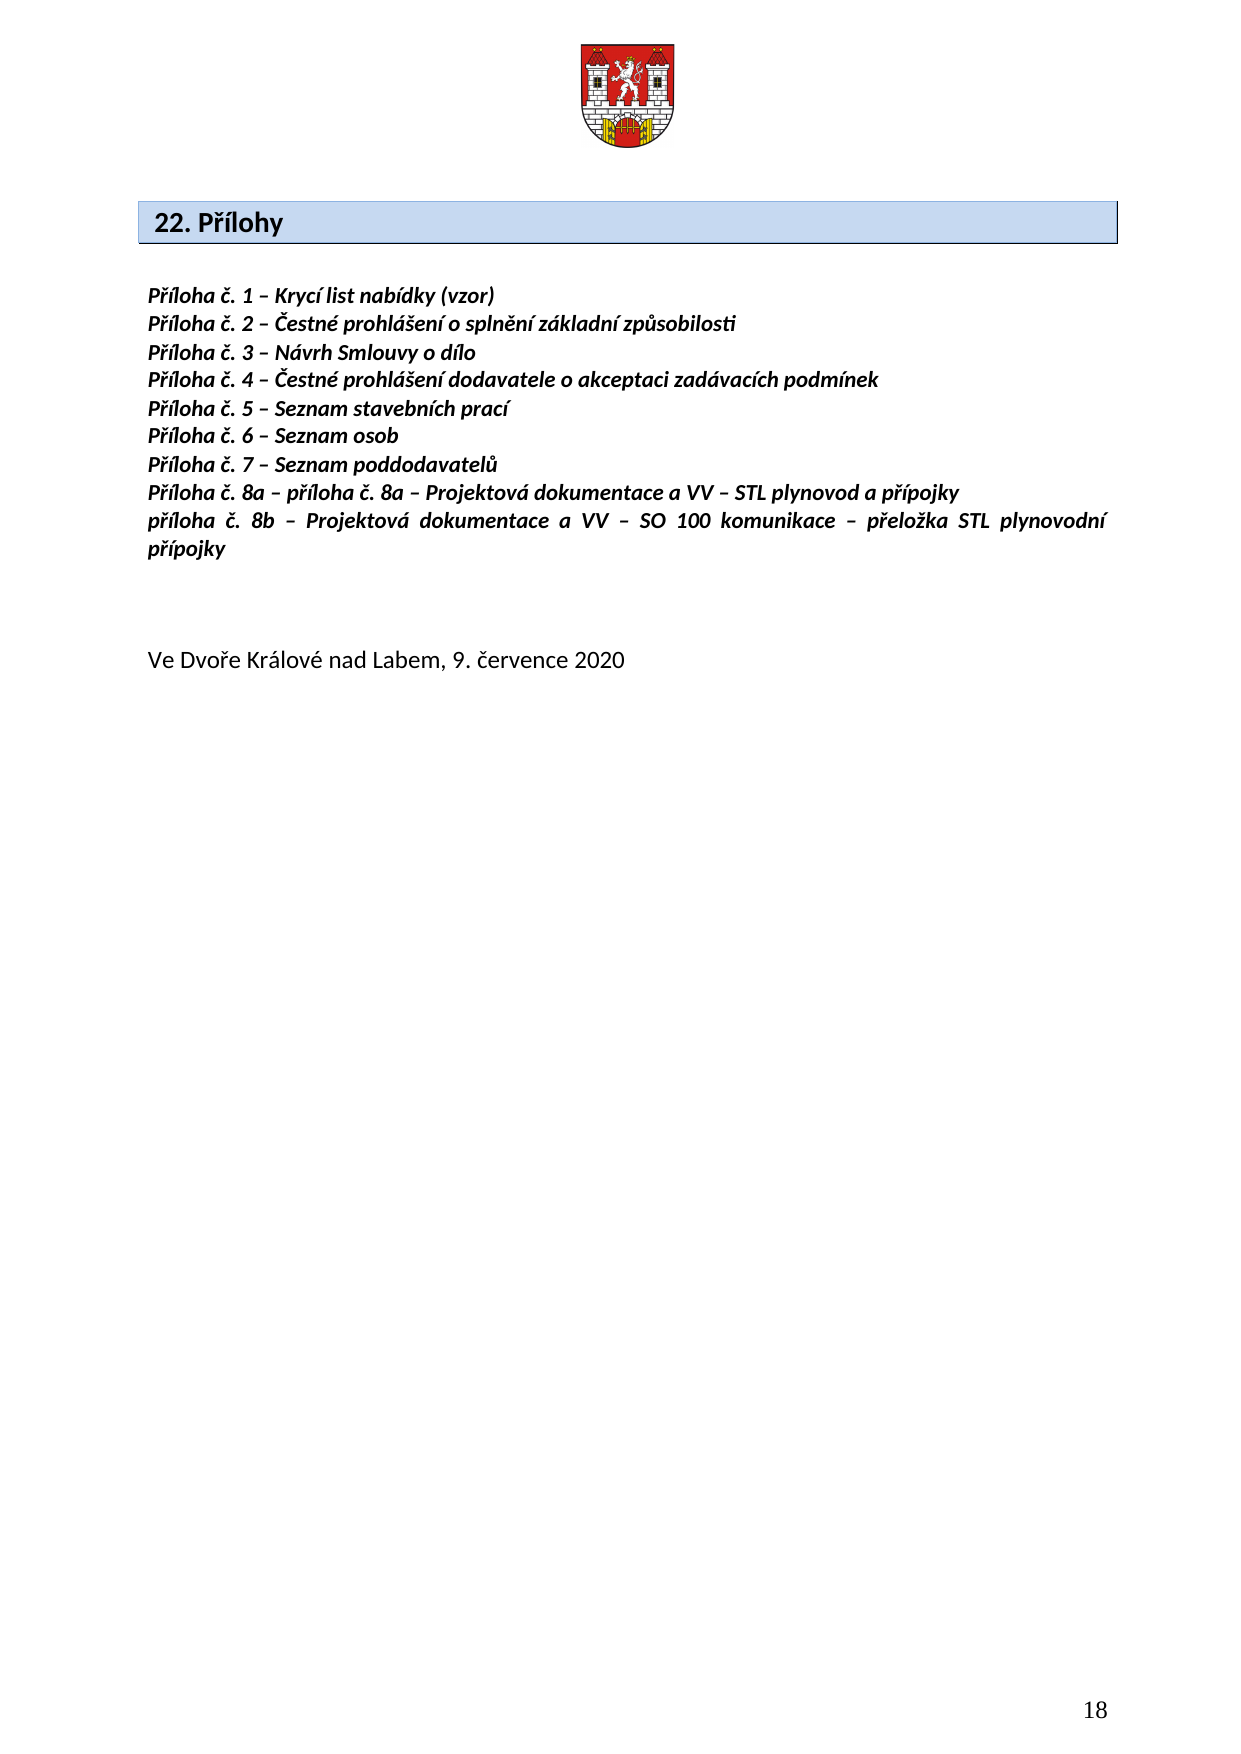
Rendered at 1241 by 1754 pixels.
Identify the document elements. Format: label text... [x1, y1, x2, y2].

text Příloha č. 4 – Čestné prohlášení dodavatele o akceptaci zadávacích podmínek [148, 366, 1107, 394]
text Příloha č. 8a – příloha č. 8a – Projektová dokumentace a VV – STL plynovod a přípojky [148, 478, 1107, 506]
text Ve Dvoře Králové nad Labem, 9. července 2020 [148, 644, 1107, 675]
text Příloha č. 2 – Čestné prohlášení o splnění základní způsobilosti [148, 309, 1107, 338]
text příloha č. 8b – Projektová dokumentace a VV – SO 100 komunikace – přeložka STL plynovodní přípojky [148, 506, 1107, 562]
picture [580, 44, 675, 148]
subtitle 22. Přílohy [139, 202, 1116, 242]
text Příloha č. 3 – Návrh Smlouvy o dílo [148, 338, 1107, 366]
text Příloha č. 5 – Seznam stavebních prací [148, 394, 1107, 422]
text Příloha č. 7 – Seznam poddodavatelů [148, 450, 1107, 478]
text Příloha č. 6 – Seznam osob [148, 422, 1107, 450]
text Příloha č. 1 – Krycí list nabídky (vzor) [148, 282, 1107, 309]
